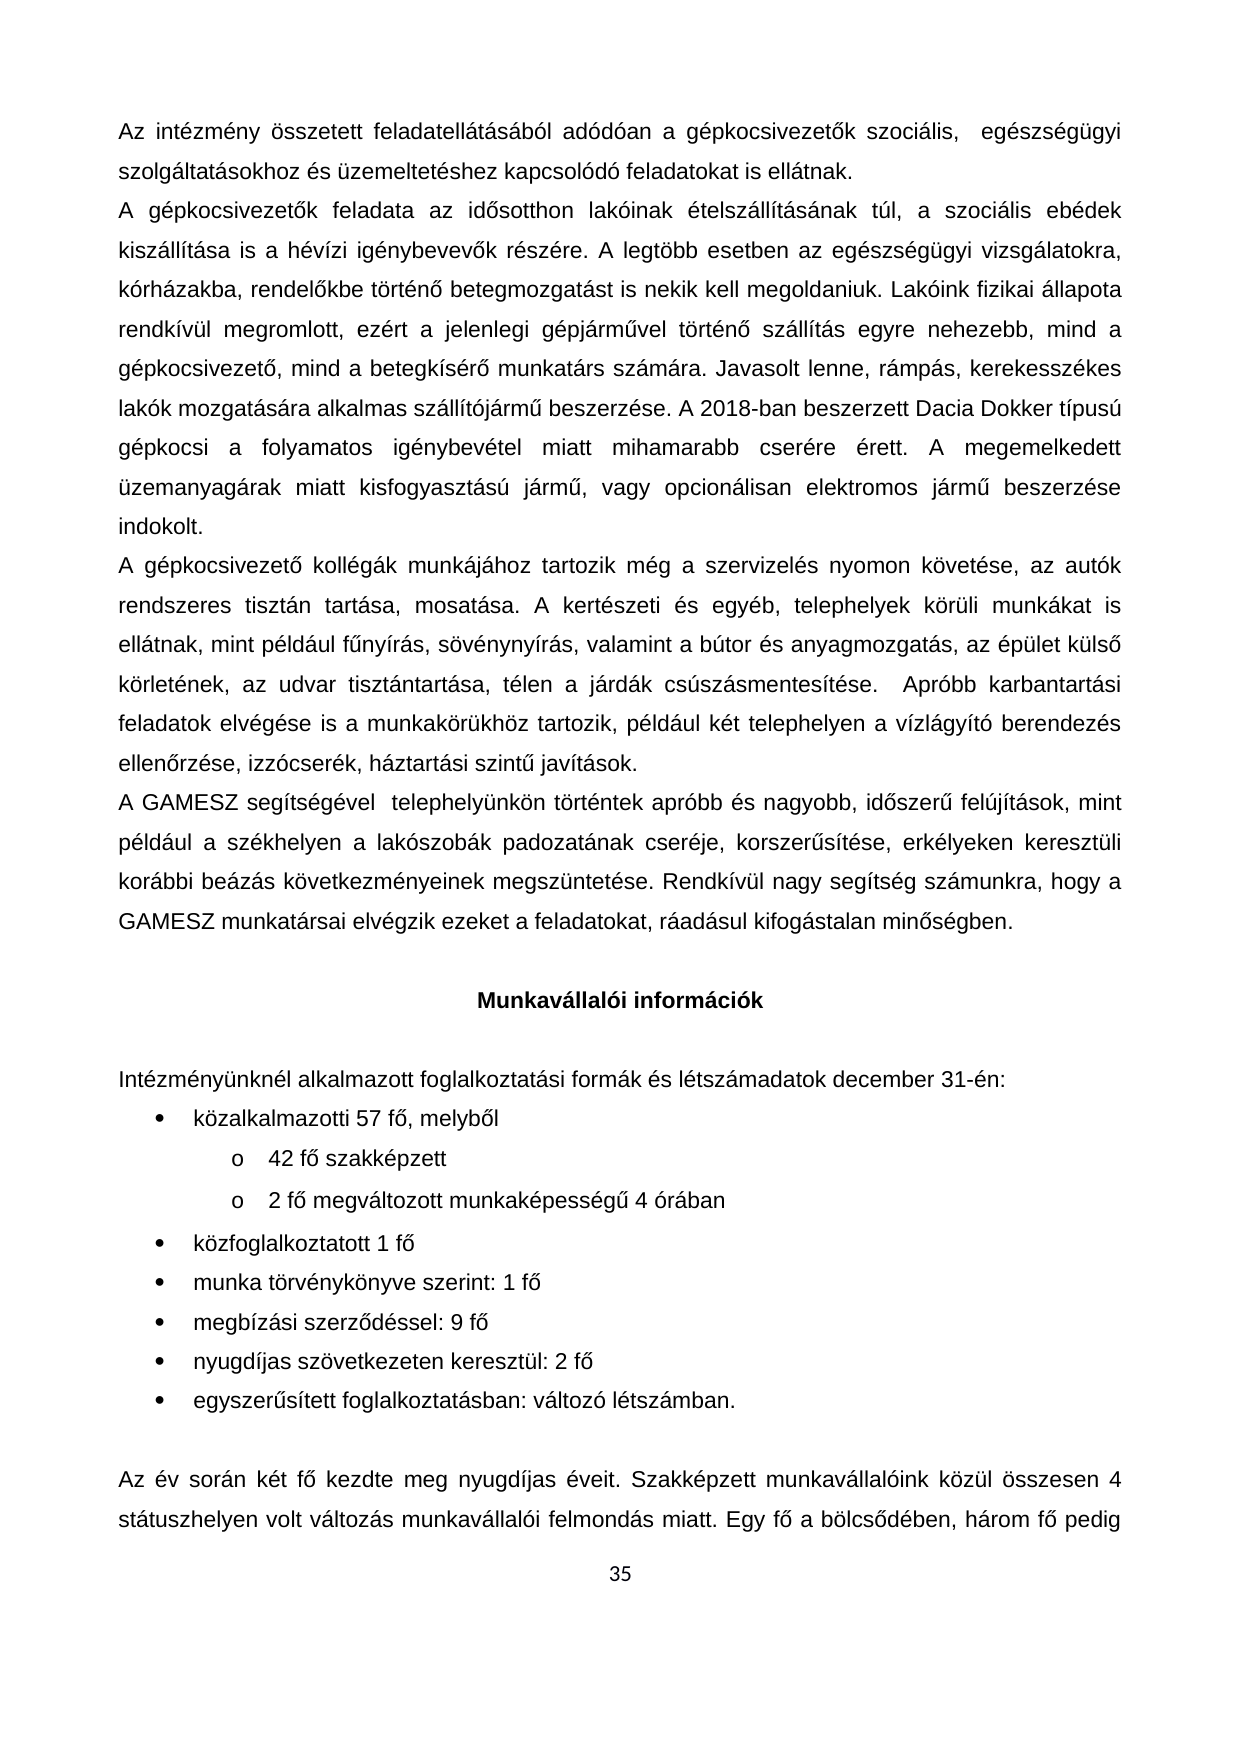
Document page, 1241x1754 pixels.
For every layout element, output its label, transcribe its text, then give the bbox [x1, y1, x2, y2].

list 42 fő szakképzett [231, 1144, 1122, 1173]
list megbízási szerződéssel: 9 fő [156, 1308, 1122, 1335]
text A gépkocsivezetők feladata az idősotthon lakóinak ételszállításának túl, a szociális ebédek kiszállítása is a hévízi igénybevevők részére. A legtöbb esetben az egészségügyi vizsgálatokra, kórházakba, rendelőkbe történő betegmozgatást is nekik kell megoldaniuk. Lakóink fizikai állapota rendkívül megromlott, ezért a jelenlegi gépjárművel történő szállítás egyre nehezebb, mind a gépkocsivezető, mind a betegkísérő munkatárs számára. Javasolt lenne, rámpás, kerekesszékes lakók mozgatására alkalmas szállítójármű beszerzése. A 2018-ban beszerzett Dacia Dokker típusú gépkocsi a folyamatos igénybevétel miatt mihamarabb cserére érett. A megemelkedett üzemanyagárak miatt kisfogyasztású jármű, vagy opcionálisan elektromos jármű beszerzése indokolt. [118, 197, 1122, 539]
list nyugdíjas szövetkezeten keresztül: 2 fő [156, 1348, 1122, 1374]
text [118, 1466, 1122, 1532]
list egyszerűsített foglalkoztatásban: változó létszámban. [156, 1387, 1122, 1414]
text A GAMESZ segítségével telephelyünkön történtek apróbb és nagyobb, időszerű felújítások, mint például a székhelyen a lakószobák padozatának cseréje, korszerűsítése, erkélyeken keresztüli korábbi beázás következményeinek megszüntetése. Rendkívül nagy segítség számunkra, hogy a GAMESZ munkatársai elvégzik ezeket a feladatokat, ráadásul kifogástalan minőségben. [118, 789, 1122, 934]
list közfoglalkoztatott 1 fő [156, 1229, 1122, 1256]
text Munkavállalói információk [118, 987, 1122, 1013]
list közalkalmazotti 57 fő, melyből [156, 1105, 1122, 1131]
text Az intézmény összetett feladatellátásából adódóan a gépkocsivezetők szociális, egészségügyi szolgáltatásokhoz és üzemeltetéshez kapcsolódó feladatokat is ellátnak. [118, 118, 1122, 184]
text A gépkocsivezető kollégák munkájához tartozik még a szervizelés nyomon követése, az autók rendszeres tisztán tartása, mosatása. A kertészeti és egyéb, telephelyek körüli munkákat is ellátnak, mint például fűnyírás, sövénynyírás, valamint a bútor és anyagmozgatás, az épület külső körletének, az udvar tisztántartása, télen a járdák csúszásmentesítése. Apróbb karbantartási feladatok elvégése is a munkakörükhöz tartozik, például két telephelyen a vízlágyító berendezés ellenőrzése, izzócserék, háztartási szintű javítások. [118, 552, 1122, 776]
text Intézményünknél alkalmazott foglalkoztatási formák és létszámadatok december 31-én: [118, 1066, 1122, 1092]
list 2 fő megváltozott munkaképességű 4 órában [231, 1187, 1122, 1215]
list munka törvénykönyve szerint: 1 fő [156, 1269, 1122, 1295]
